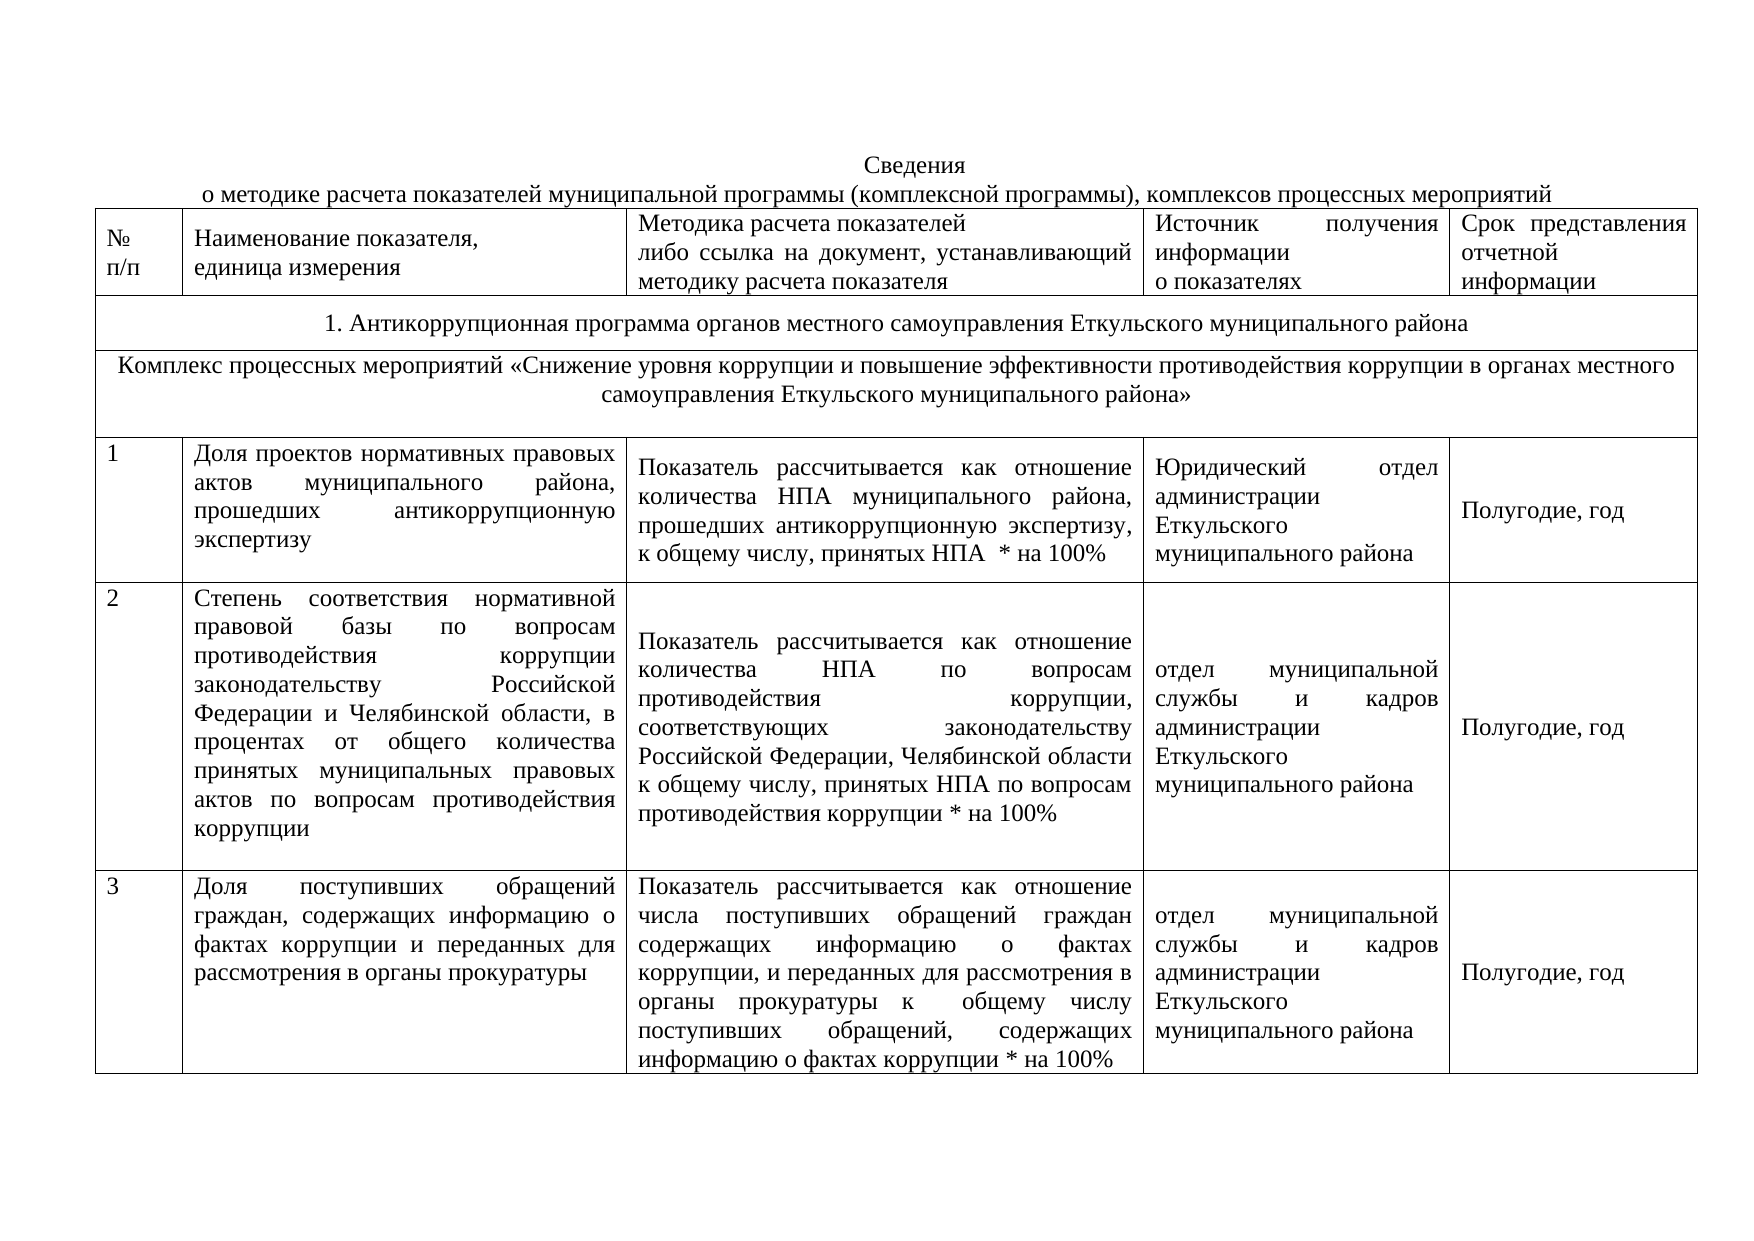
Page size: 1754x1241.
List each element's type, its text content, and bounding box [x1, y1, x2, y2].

table_cell Юридический отдел администрации Еткульского муниципального района [1144, 438, 1449, 582]
table_cell Полугодие, год [1450, 871, 1697, 1072]
table_cell 1 [96, 438, 182, 582]
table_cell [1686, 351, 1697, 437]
table_cell Доля поступивших обращений граждан, содержащих информацию о фактах коррупции и переданных для рассмотрения в органы прокуратуры [183, 871, 626, 1072]
table_cell Степень соответствия нормативной правовой базы по вопросам противодействия коррупции законодательству Российской Федерации и Челябинской области, в процентах от общего количества принятых муниципальных правовых актов по вопросам противодействия коррупции [183, 583, 626, 870]
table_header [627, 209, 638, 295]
table_cell Полугодие, год [1450, 438, 1697, 582]
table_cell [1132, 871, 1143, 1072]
table_cell отдел муниципальной службы и кадров администрации Еткульского муниципального района [1144, 583, 1449, 870]
table_cell 1. Антикоррупционная программа органов местного самоуправления Еткульского муниципального района [96, 296, 1697, 349]
table_header № п/п [96, 209, 182, 295]
table_cell 2 [96, 583, 182, 870]
table_cell Показатель рассчитывается как отношение количества НПА по вопросам противодействия коррупции, соответствующих законодательству Российской Федерации, Челябинской области к общему числу, принятых НПА по вопросам противодействия коррупции * на 100% [627, 583, 1143, 870]
text Сведения о методике расчета показателей муниципальной программы (комплексной программы), комплексов процессных мероприятий [83, 150, 1671, 207]
table_cell Полугодие, год [1450, 583, 1697, 870]
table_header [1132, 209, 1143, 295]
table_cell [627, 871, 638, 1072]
table_cell отдел муниципальной службы и кадров администрации Еткульского муниципального района [1144, 871, 1449, 1072]
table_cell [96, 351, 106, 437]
table_cell Доля проектов нормативных правовых актов муниципального района, прошедших антикоррупционную экспертизу [183, 438, 626, 582]
table_header Наименование показателя, единица измерения [183, 209, 626, 295]
table_cell Показатель рассчитывается как отношение количества НПА муниципального района, прошедших антикоррупционную экспертизу, к общему числу, принятых НПА * на 100% [627, 438, 1143, 582]
table_cell 3 [96, 871, 182, 1072]
